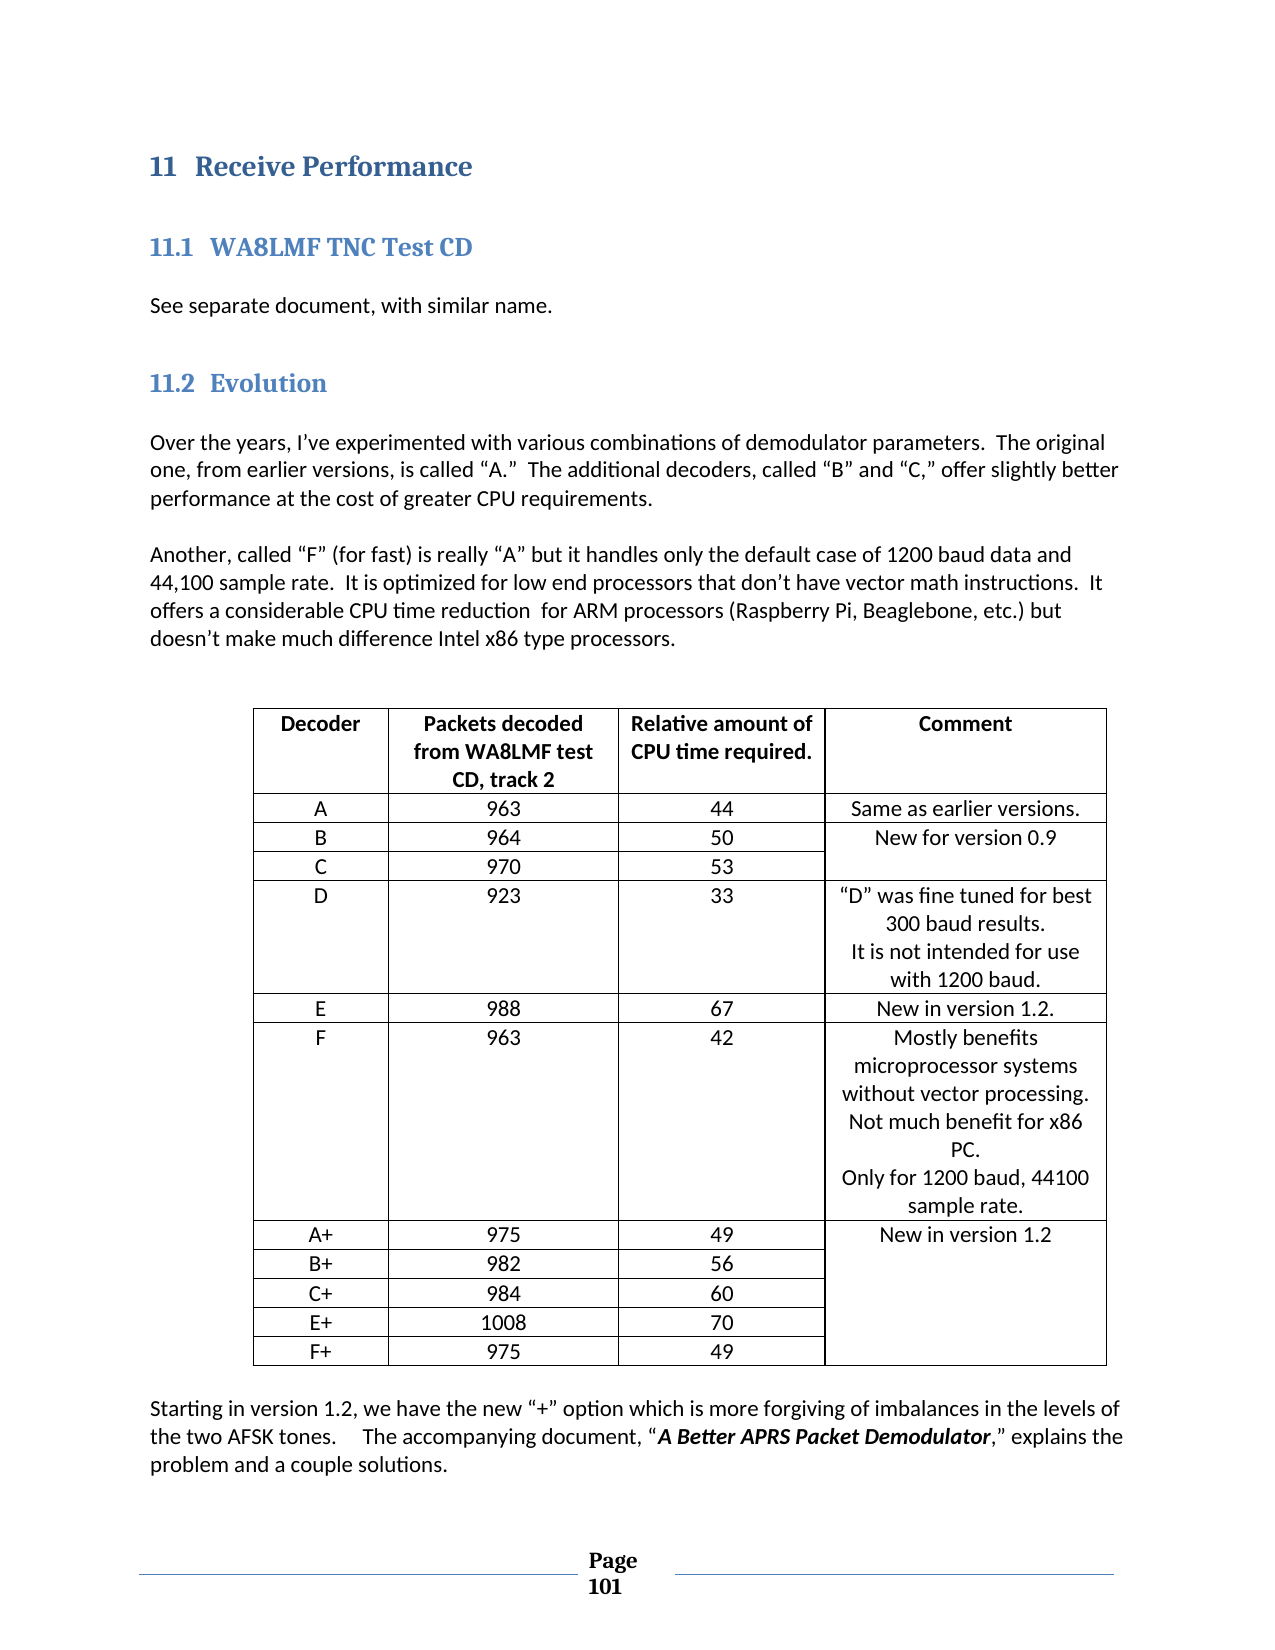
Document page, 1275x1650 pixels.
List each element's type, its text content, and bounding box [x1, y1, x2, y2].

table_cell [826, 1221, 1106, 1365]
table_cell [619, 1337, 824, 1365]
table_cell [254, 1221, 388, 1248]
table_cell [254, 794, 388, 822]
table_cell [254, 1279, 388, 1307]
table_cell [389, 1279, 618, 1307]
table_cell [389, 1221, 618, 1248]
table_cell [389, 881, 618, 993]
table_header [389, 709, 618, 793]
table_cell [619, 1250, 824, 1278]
text Starting in version 1.2, we have the new “+” option which is more forgiving of imbalances in the levels of the two AFSK tones. The accompanying document, “A Better APRS Packet Demodulator,” explains the problem and a couple solutions. [150, 1394, 1125, 1478]
text See separate document, with similar name. [150, 292, 1125, 319]
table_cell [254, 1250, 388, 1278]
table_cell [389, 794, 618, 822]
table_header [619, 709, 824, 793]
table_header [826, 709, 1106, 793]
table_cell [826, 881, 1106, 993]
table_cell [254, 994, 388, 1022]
subtitle Evolution [150, 368, 1125, 399]
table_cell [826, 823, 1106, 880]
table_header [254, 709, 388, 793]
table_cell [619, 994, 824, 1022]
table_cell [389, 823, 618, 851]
subtitle Receive Performance [150, 150, 1125, 183]
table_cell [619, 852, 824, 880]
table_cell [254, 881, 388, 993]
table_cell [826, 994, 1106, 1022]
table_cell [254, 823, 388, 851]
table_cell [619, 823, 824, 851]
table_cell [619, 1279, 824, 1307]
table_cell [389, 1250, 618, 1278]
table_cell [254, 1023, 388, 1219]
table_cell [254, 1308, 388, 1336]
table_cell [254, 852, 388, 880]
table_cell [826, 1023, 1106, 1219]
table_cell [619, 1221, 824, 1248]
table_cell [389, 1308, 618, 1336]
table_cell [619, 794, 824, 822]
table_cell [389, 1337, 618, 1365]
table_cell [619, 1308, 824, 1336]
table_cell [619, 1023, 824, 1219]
text Another, called “F” (for fast) is really “A” but it handles only the default case of 1200 baud data and 44,100 sample rate. It is optimized for low end processors that don’t have vector math instructions. It offers a considerable CPU time reduction for ARM processors (Raspberry Pi, Beaglebone, etc.) but doesn’t make much difference Intel x86 type processors. [150, 540, 1125, 652]
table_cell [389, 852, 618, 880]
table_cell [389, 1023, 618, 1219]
subtitle WA8LMF TNC Test CD [150, 232, 1125, 263]
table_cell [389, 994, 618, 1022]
text Over the years, I’ve experimented with various combinations of demodulator parameters. The original one, from earlier versions, is called “A.” The additional decoders, called “B” and “C,” offer slightly better performance at the cost of greater CPU requirements. [150, 428, 1125, 512]
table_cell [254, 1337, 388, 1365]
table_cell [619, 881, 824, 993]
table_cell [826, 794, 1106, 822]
